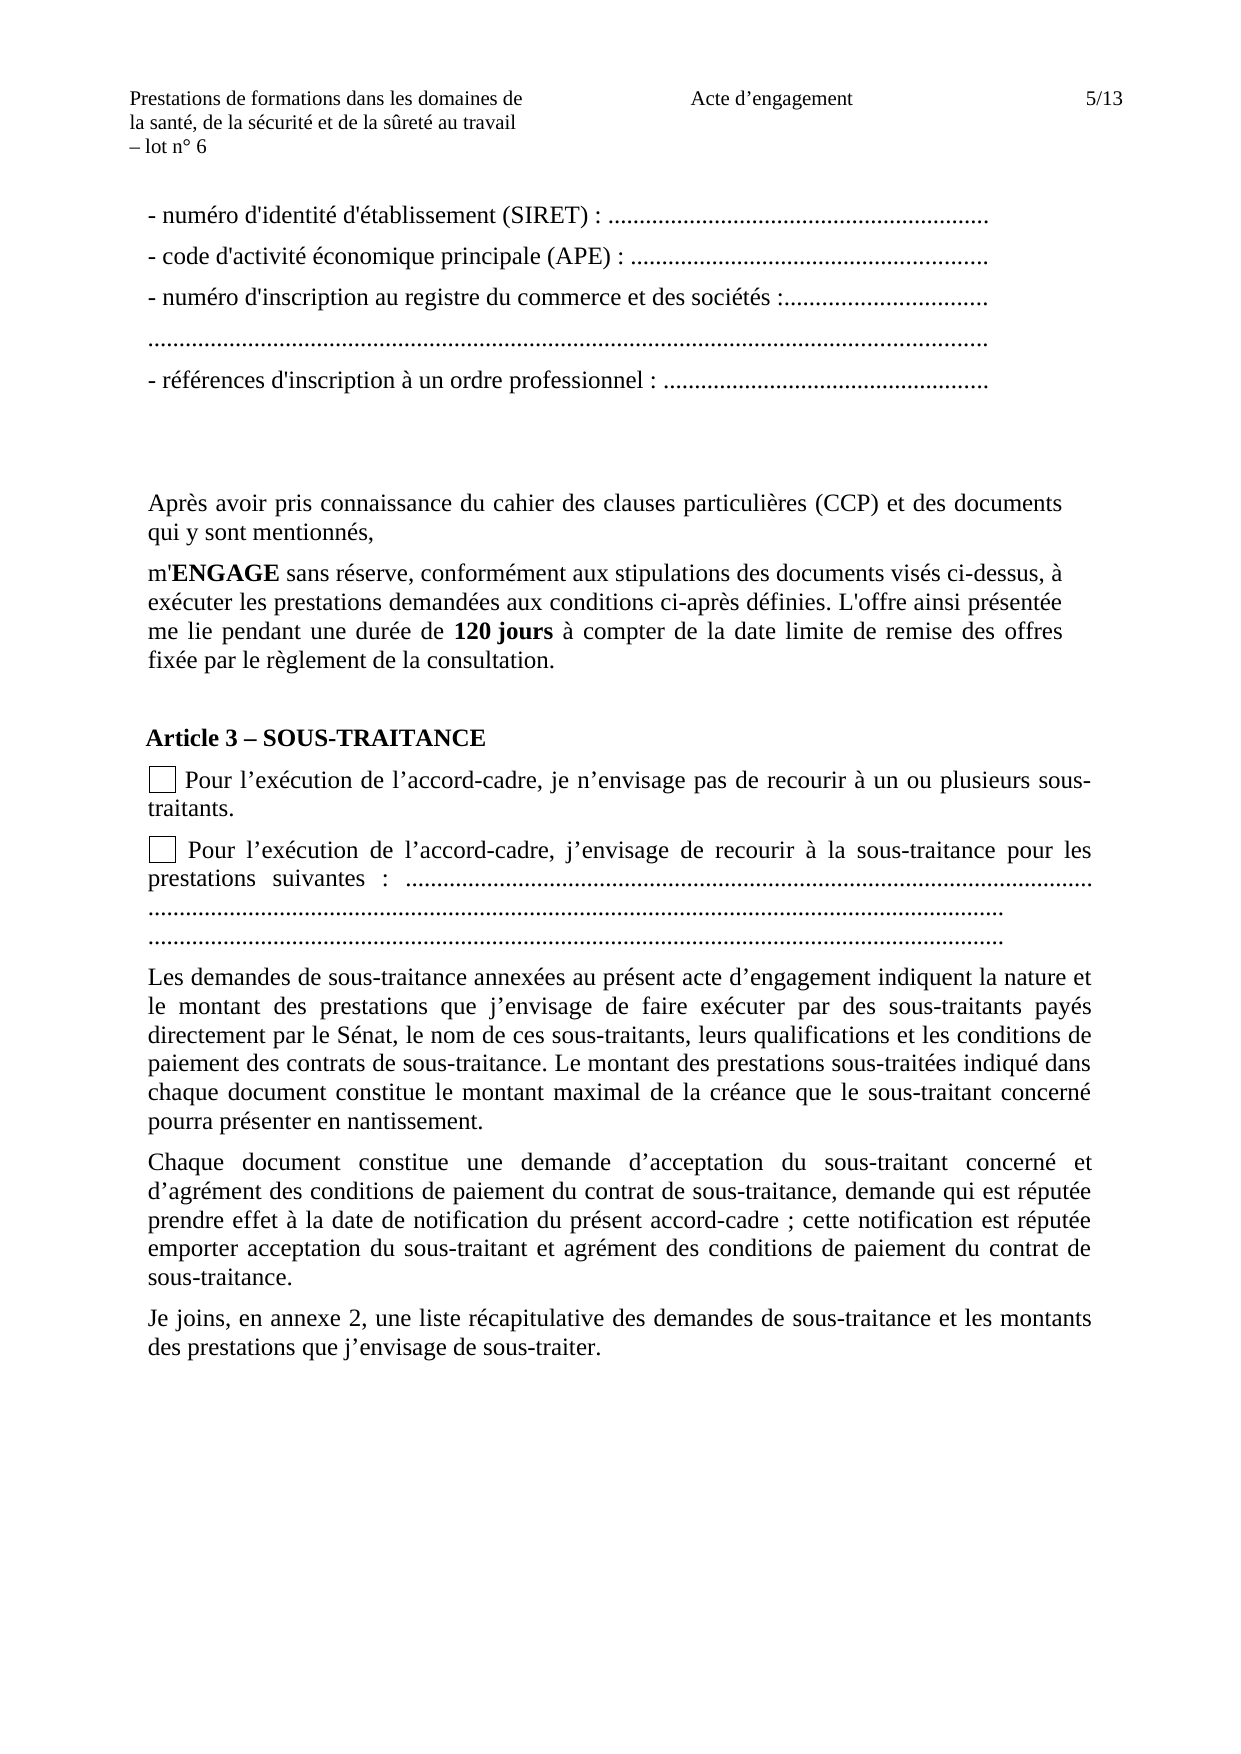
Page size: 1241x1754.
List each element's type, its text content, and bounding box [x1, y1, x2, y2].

text Pour l’exécution de l’accord-cadre, je n’envisage pas de recourir à un ou plusieurs sous-traitants. [148, 765, 1093, 822]
text - numéro d'inscription au registre du commerce et des sociétés : [148, 282, 1063, 311]
text Chaque document constitue une demande d’acceptation du sous-traitant concerné et d’agrément des conditions de paiement du contrat de sous-traitance, demande qui est réputée prendre effet à la date de notification du présent accord-cadre ; cette notification est réputée emporter acceptation du sous-traitant et agrément des conditions de paiement du contrat de sous-traitance. [148, 1147, 1093, 1291]
text Les demandes de sous-traitance annexées au présent acte d’engagement indiquent la nature et le montant des prestations que j’envisage de faire exécuter par des sous-traitants payés directement par le Sénat, le nom de ces sous-traitants, leurs qualifications et les conditions de paiement des contrats de sous-traitance. Le montant des prestations sous-traitées indiqué dans chaque document constitue le montant maximal de la créance que le sous-traitant concerné pourra présenter en nantissement. [148, 962, 1093, 1135]
text Je joins, en annexe 2, une liste récapitulative des demandes de sous-traitance et les montants des prestations que j’envisage de sous-traiter. [148, 1303, 1093, 1361]
text - numéro d'identité d'établissement (SIRET) : [148, 200, 1063, 228]
text Après avoir pris connaissance du cahier des clauses particulières (CCP) et des documents qui y sont mentionnés, [148, 488, 1063, 546]
text m'ENGAGE sans réserve, conformément aux stipulations des documents visés ci-dessus, à exécuter les prestations demandées aux conditions ci-après définies. L'offre ainsi présentée me lie pendant une durée de 120 jours à compter de la date limite de remise des offres fixée par le règlement de la consultation. [148, 558, 1063, 673]
text Pour l’exécution de l’accord-cadre, j’envisage de recourir à la sous-traitance pour les prestations suivantes : .............................................................................................................. ......................................................................................................................................... ......................................................................................................................................... [148, 835, 1093, 950]
text - code d'activité économique principale (APE) : [148, 241, 1063, 270]
text Article 3 – SOUS-TRAITANCE [133, 723, 1093, 752]
text - références d'inscription à un ordre professionnel : [148, 365, 1063, 393]
